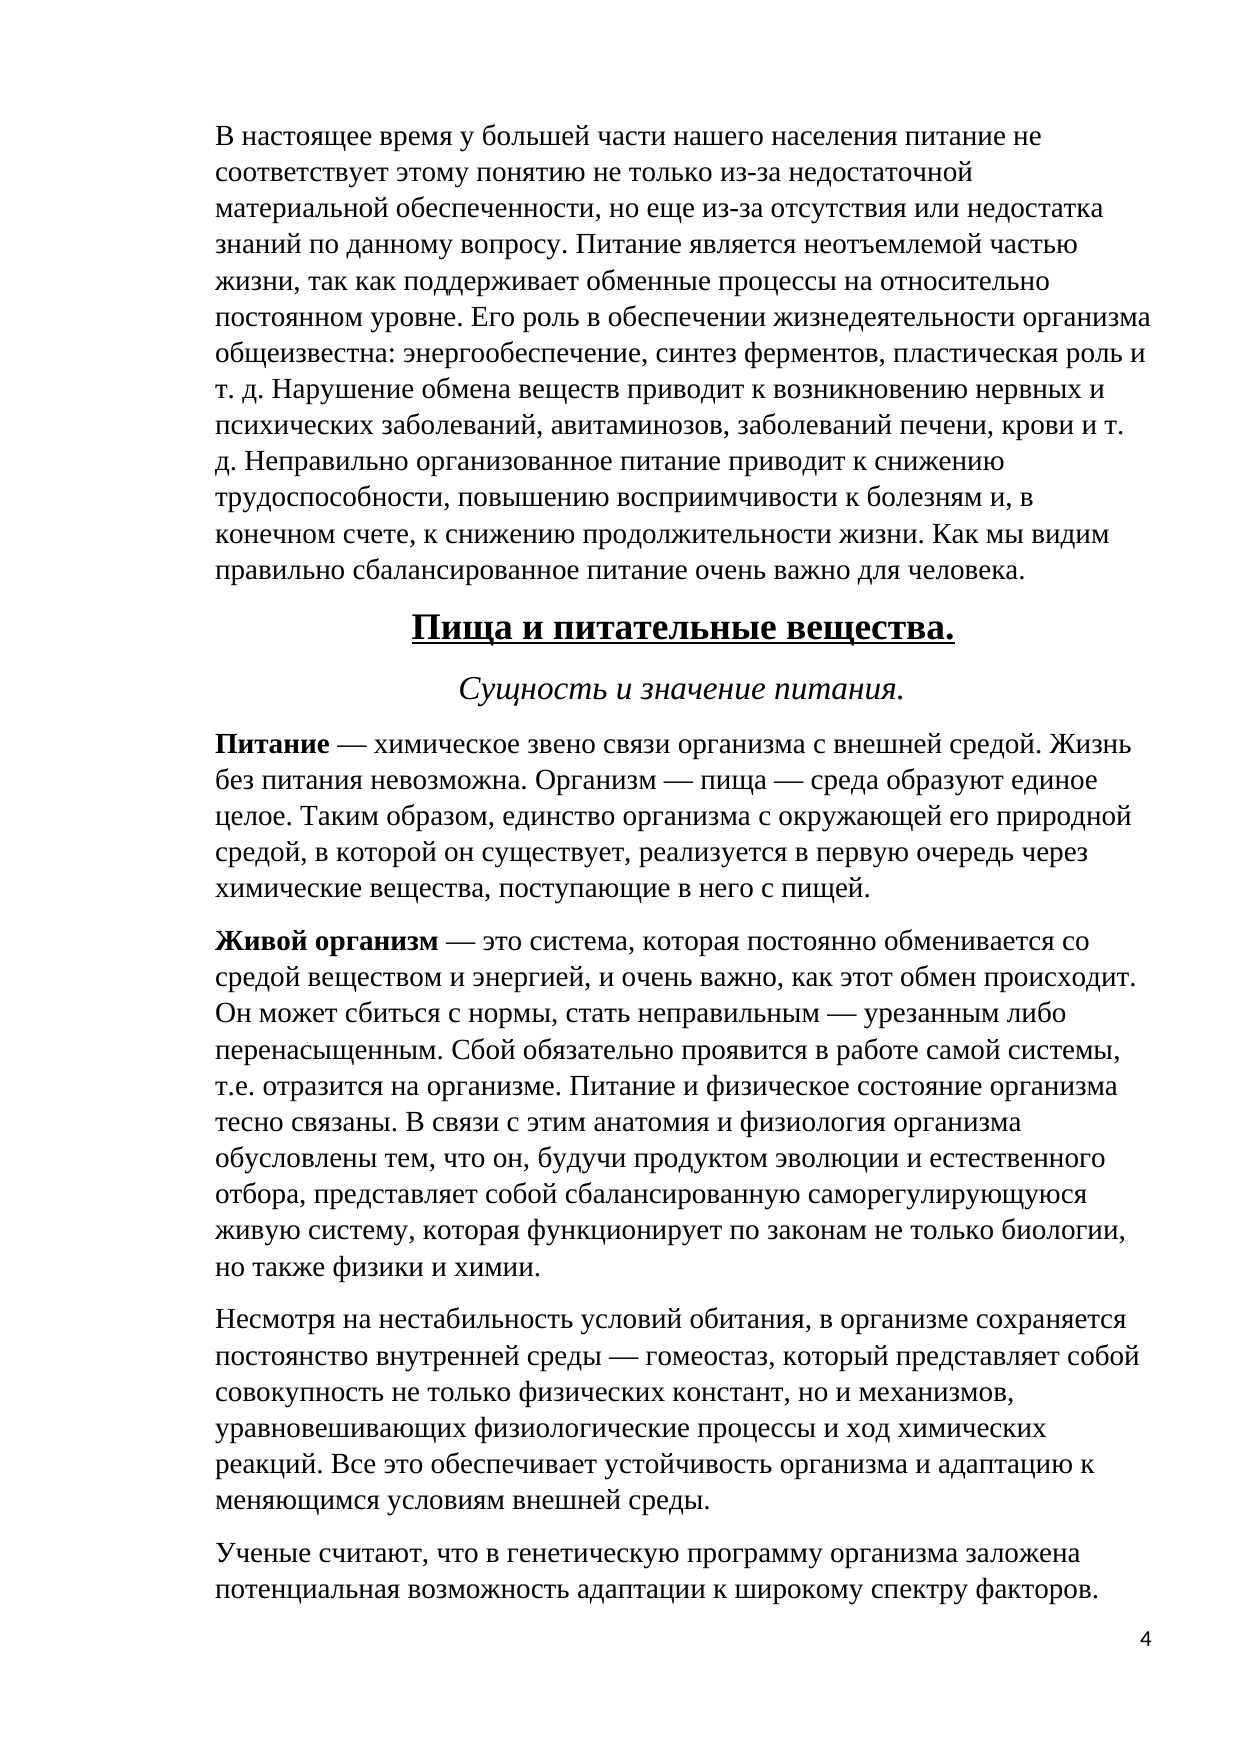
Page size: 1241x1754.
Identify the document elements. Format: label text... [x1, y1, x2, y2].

text Питание — химическое звено связи организма с внешней средой. Жизнь без питания невозможна. Организм — пища — среда образуют единое целое. Таким образом, единство организма с окружающей его природной средой, в которой он существует, реализуется в первую очередь через химические вещества, поступающие в него с пищей. [215, 726, 1152, 904]
text Пища и питательные вещества. [215, 605, 1152, 648]
text В настоящее время у большей части нашего населения питание не соответствует этому понятию не только из-за недостаточной материальной обеспеченности, но еще из-за отсутствия или недостатка знаний по данному вопросу. Питание является неотъемлемой частью жизни, так как поддерживает обменные процессы на относительно постоянном уровне. Его роль в обеспечении жизнедеятельности организма общеизвестна: энергообеспечение, синтез ферментов, пластическая роль и т. д. Нарушение обмена веществ приводит к возникновению нервных и психических заболеваний, авитаминозов, заболеваний печени, крови и т. д. Неправильно организованное питание приводит к снижению трудоспособности, повышению восприимчивости к болезням и, в конечном счете, к снижению продолжительности жизни. Как мы видим правильно сбалансированное питание очень важно для человека. [215, 118, 1152, 585]
text Несмотря на нестабильность условий обитания, в организме сохраняется постоянство внутренней среды — гомеостаз, который представляет собой совокупность не только физических констант, но и механизмов, уравновешивающих физиологические процессы и ход химических реакций. Все это обеспечивает устойчивость организма и адаптацию к меняющимся условиям внешней среды. [215, 1301, 1152, 1516]
text Сущность и значение питания. [215, 668, 1152, 706]
text Живой организм — это система, которая постоянно обменивается со средой веществом и энергией, и очень важно, как этот обмен происходит. Он может сбиться с нормы, стать неправильным — урезанным либо перенасыщенным. Сбой обязательно проявится в работе самой системы, т.е. отразится на организме. Питание и физическое состояние организма тесно связаны. В связи с этим анатомия и физиология организма обусловлены тем, что он, будучи продуктом эволюции и естественного отбора, представляет собой сбалансированную саморегулирующуюся живую систему, которая функционирует по законам не только биологии, но также физики и химии. [215, 923, 1152, 1282]
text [215, 1535, 1152, 1605]
